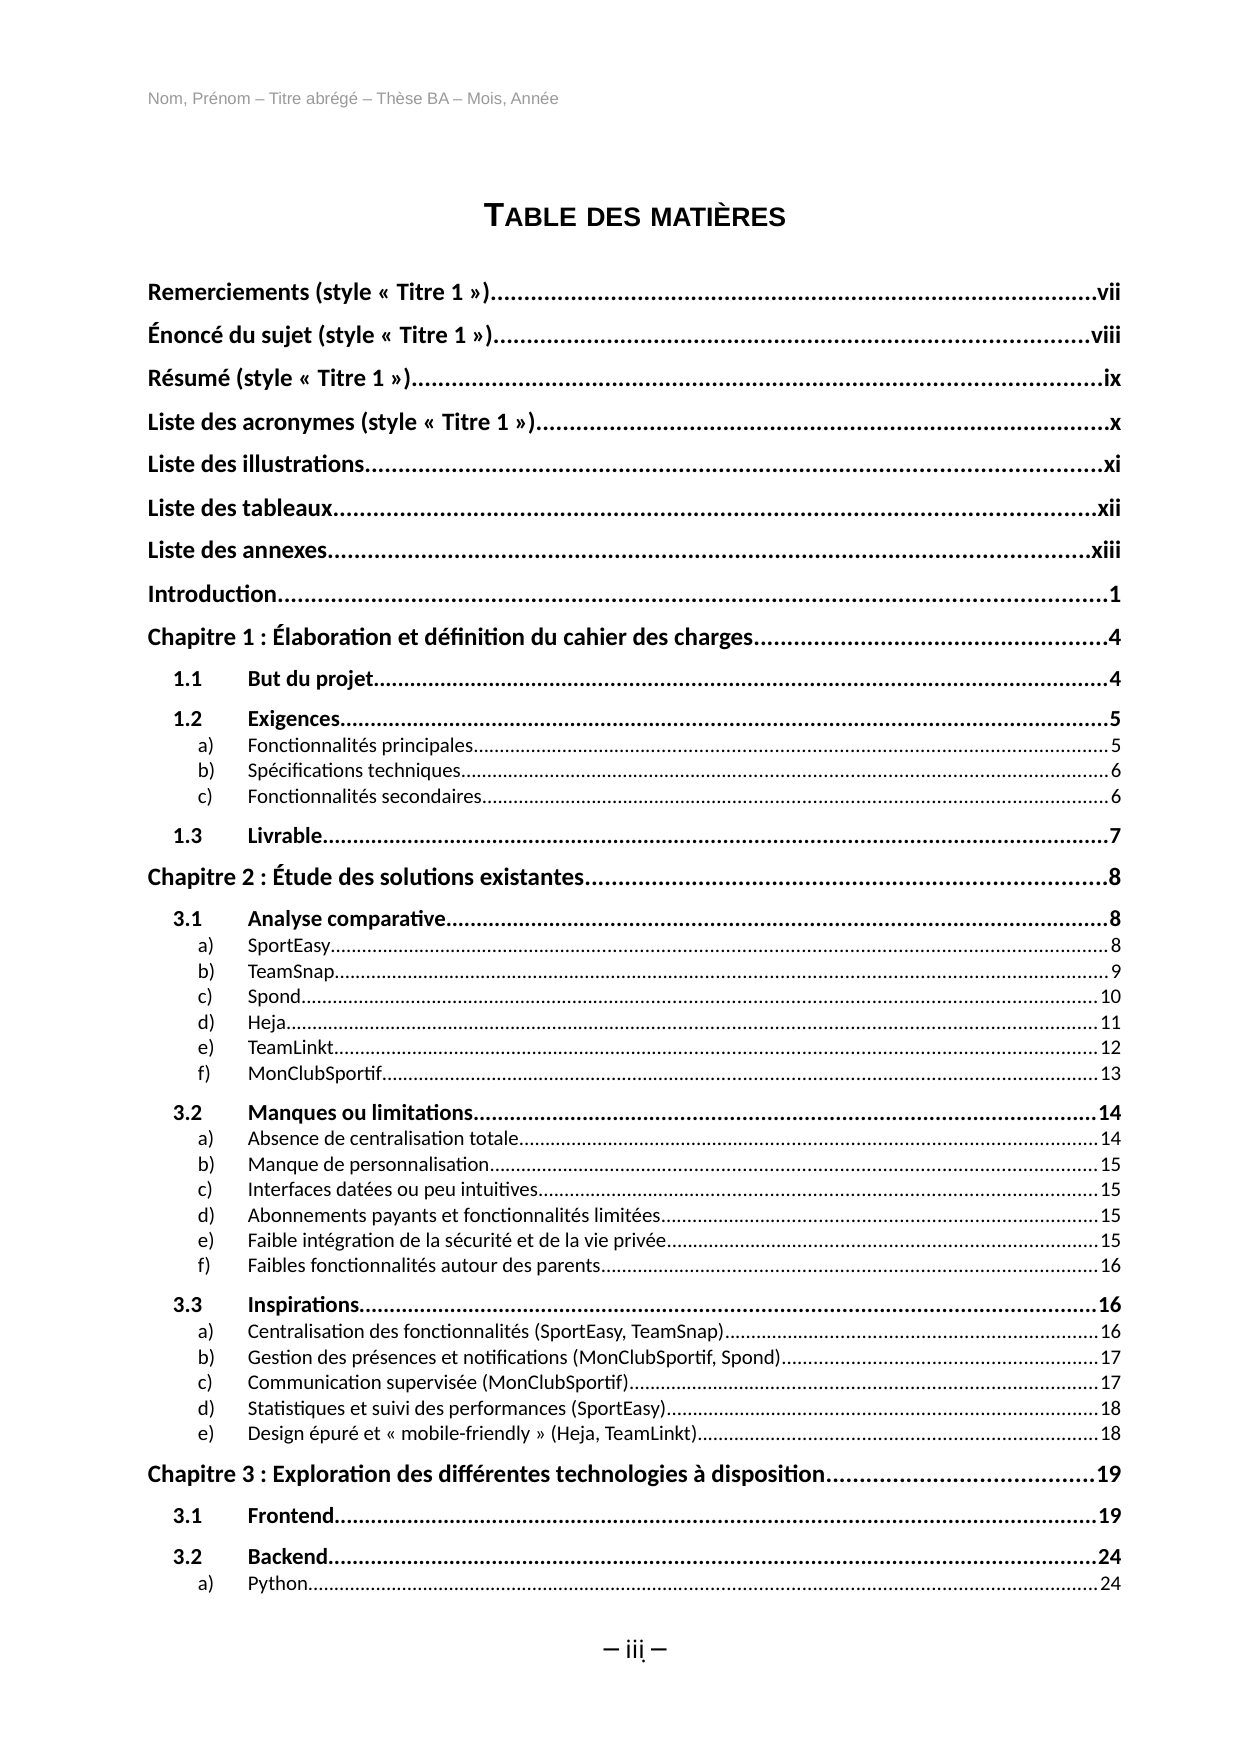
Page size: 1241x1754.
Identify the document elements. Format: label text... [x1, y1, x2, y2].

subtitle Table des matières [148, 195, 1122, 233]
